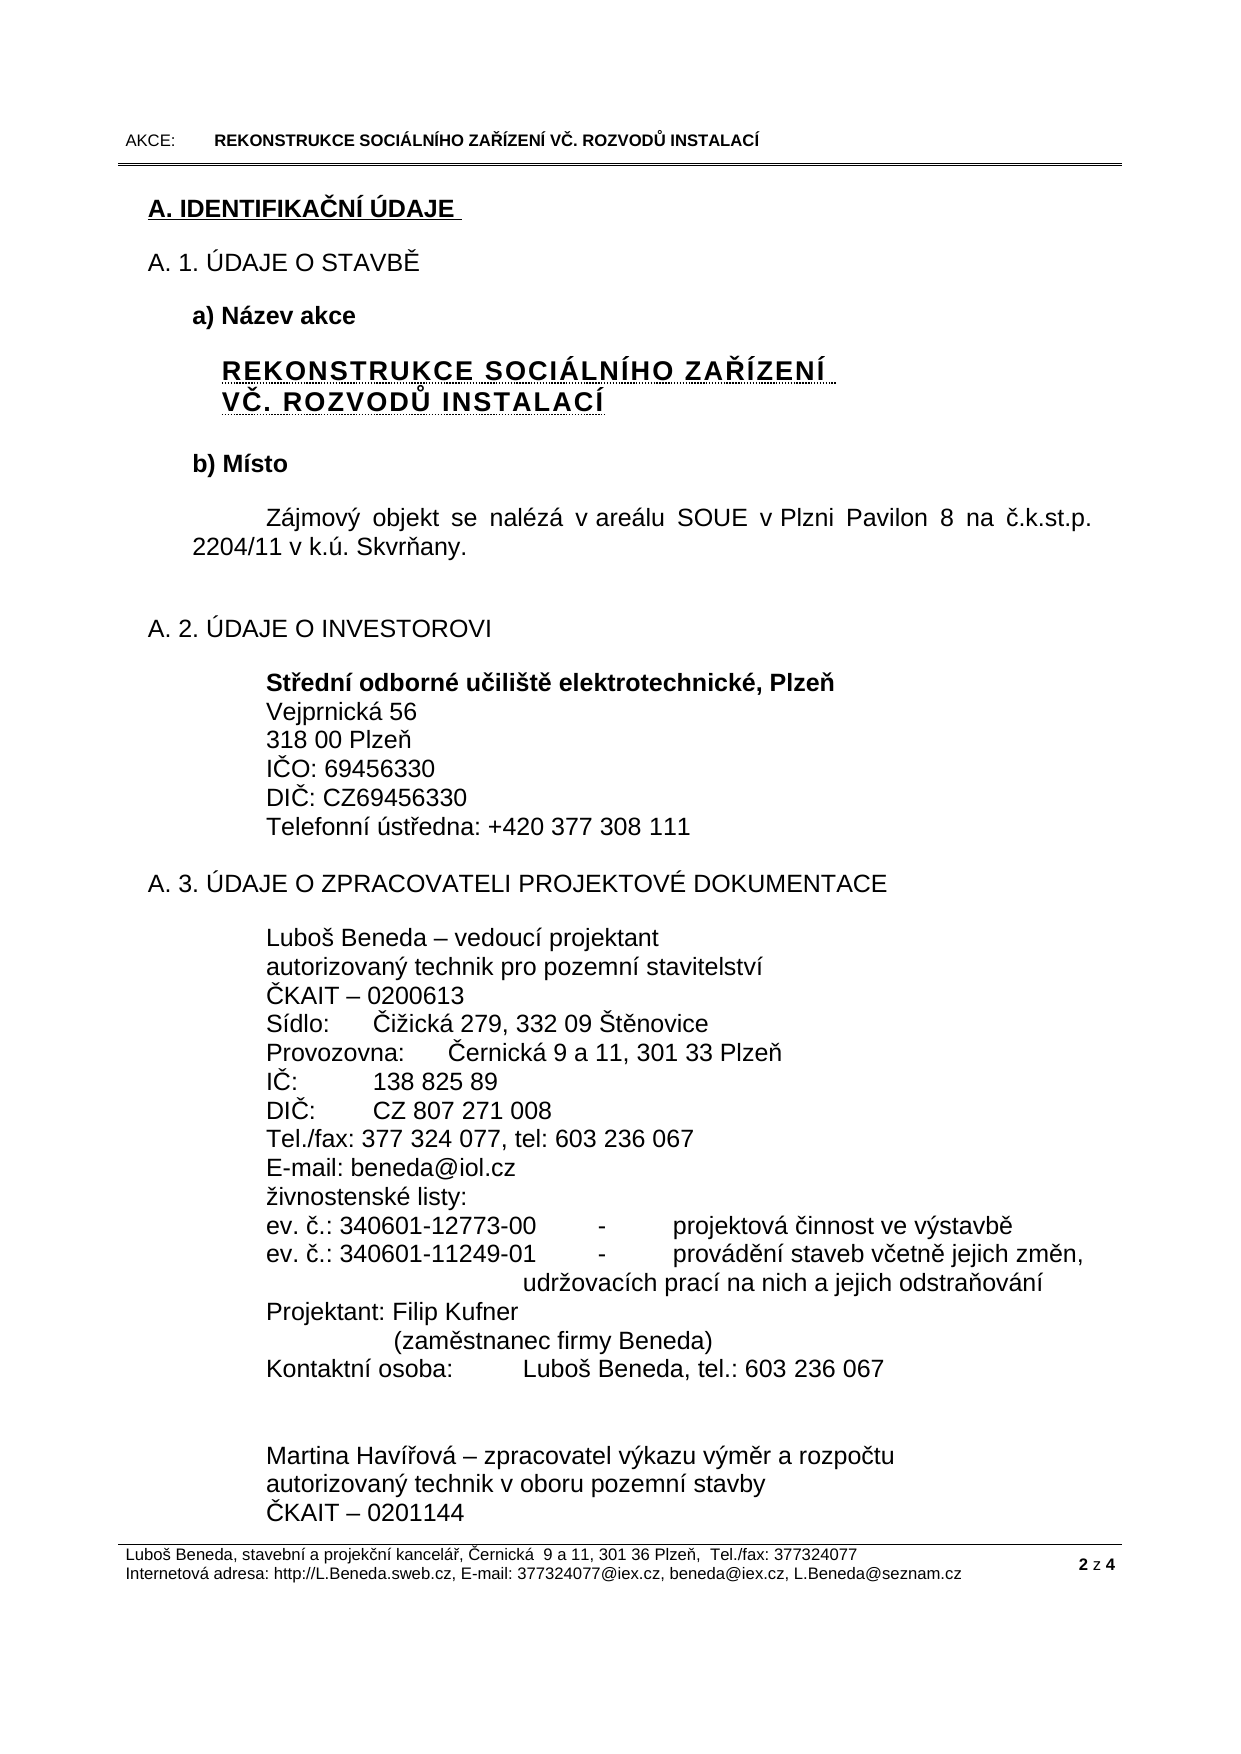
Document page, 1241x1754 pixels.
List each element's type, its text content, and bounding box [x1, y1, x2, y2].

text Střední odborné učiliště elektrotechnické, Plzeň [148, 668, 1092, 697]
text udržovacích prací na nich a jejich odstraňování [266, 1268, 1092, 1297]
text b) Místo [148, 449, 1092, 478]
text Kontaktní osoba: Luboš Beneda, tel.: 603 236 067 [266, 1354, 1092, 1383]
text DIČ: CZ 807 271 008 [266, 1096, 1092, 1124]
text ev. č.: 340601-11249-01 - provádění staveb včetně jejich změn, [266, 1239, 1092, 1268]
text Luboš Beneda – vedoucí projektant [266, 923, 1092, 952]
text 318 00 Plzeň [266, 726, 1092, 754]
text VČ. ROZVODŮ INSTALACÍ [222, 386, 1092, 418]
text ČKAIT – 0200613 [266, 981, 1092, 1009]
text E-mail: beneda@iol.cz [266, 1153, 1092, 1182]
text ev. č.: 340601-12773-00 - projektová činnost ve výstavbě [266, 1211, 1092, 1239]
text Vejprnická 56 [266, 697, 1092, 726]
text REKONSTRUKCE SOCIÁLNÍHO ZAŘÍZENÍ [222, 355, 1092, 386]
text IČO: 69456330 [266, 754, 1092, 783]
text autorizovaný technik pro pozemní stavitelství [266, 952, 1092, 981]
text A. 1. ÚDAJE O STAVBĚ [148, 247, 1092, 276]
text A. 3. ÚDAJE O ZPRACOVATELI PROJEKTOVÉ DOKUMENTACE [148, 869, 1092, 898]
text Martina Havířová – zpracovatel výkazu výměr a rozpočtu [266, 1441, 1092, 1469]
text (zaměstnanec firmy Beneda) [266, 1326, 1092, 1354]
text Projektant: Filip Kufner [266, 1297, 1092, 1326]
text a) Název akce [148, 301, 1092, 330]
text A. IDENTIFIKAČNÍ ÚDAJE [148, 194, 1092, 222]
text Sídlo: Čižická 279, 332 09 Štěnovice [266, 1009, 1092, 1038]
text živnostenské listy: [266, 1182, 1092, 1211]
text IČ: 138 825 89 [266, 1067, 1092, 1096]
text ČKAIT – 0201144 [266, 1498, 1092, 1527]
text autorizovaný technik v oboru pozemní stavby [266, 1469, 1092, 1498]
text Provozovna: Černická 9 a 11, 301 33 Plzeň [266, 1038, 1092, 1067]
text Telefonní ústředna: +420 377 308 111 [266, 812, 1092, 841]
text DIČ: CZ69456330 [266, 783, 1092, 812]
text A. 2. ÚDAJE O INVESTOROVI [148, 614, 1092, 643]
text Tel./fax: 377 324 077, tel: 603 236 067 [266, 1124, 1092, 1153]
text Zájmový objekt se nalézá v areálu SOUE v Plzni Pavilon 8 na č.k.st.p. 2204/11 v k.ú. Skvrňany. [192, 503, 1092, 560]
